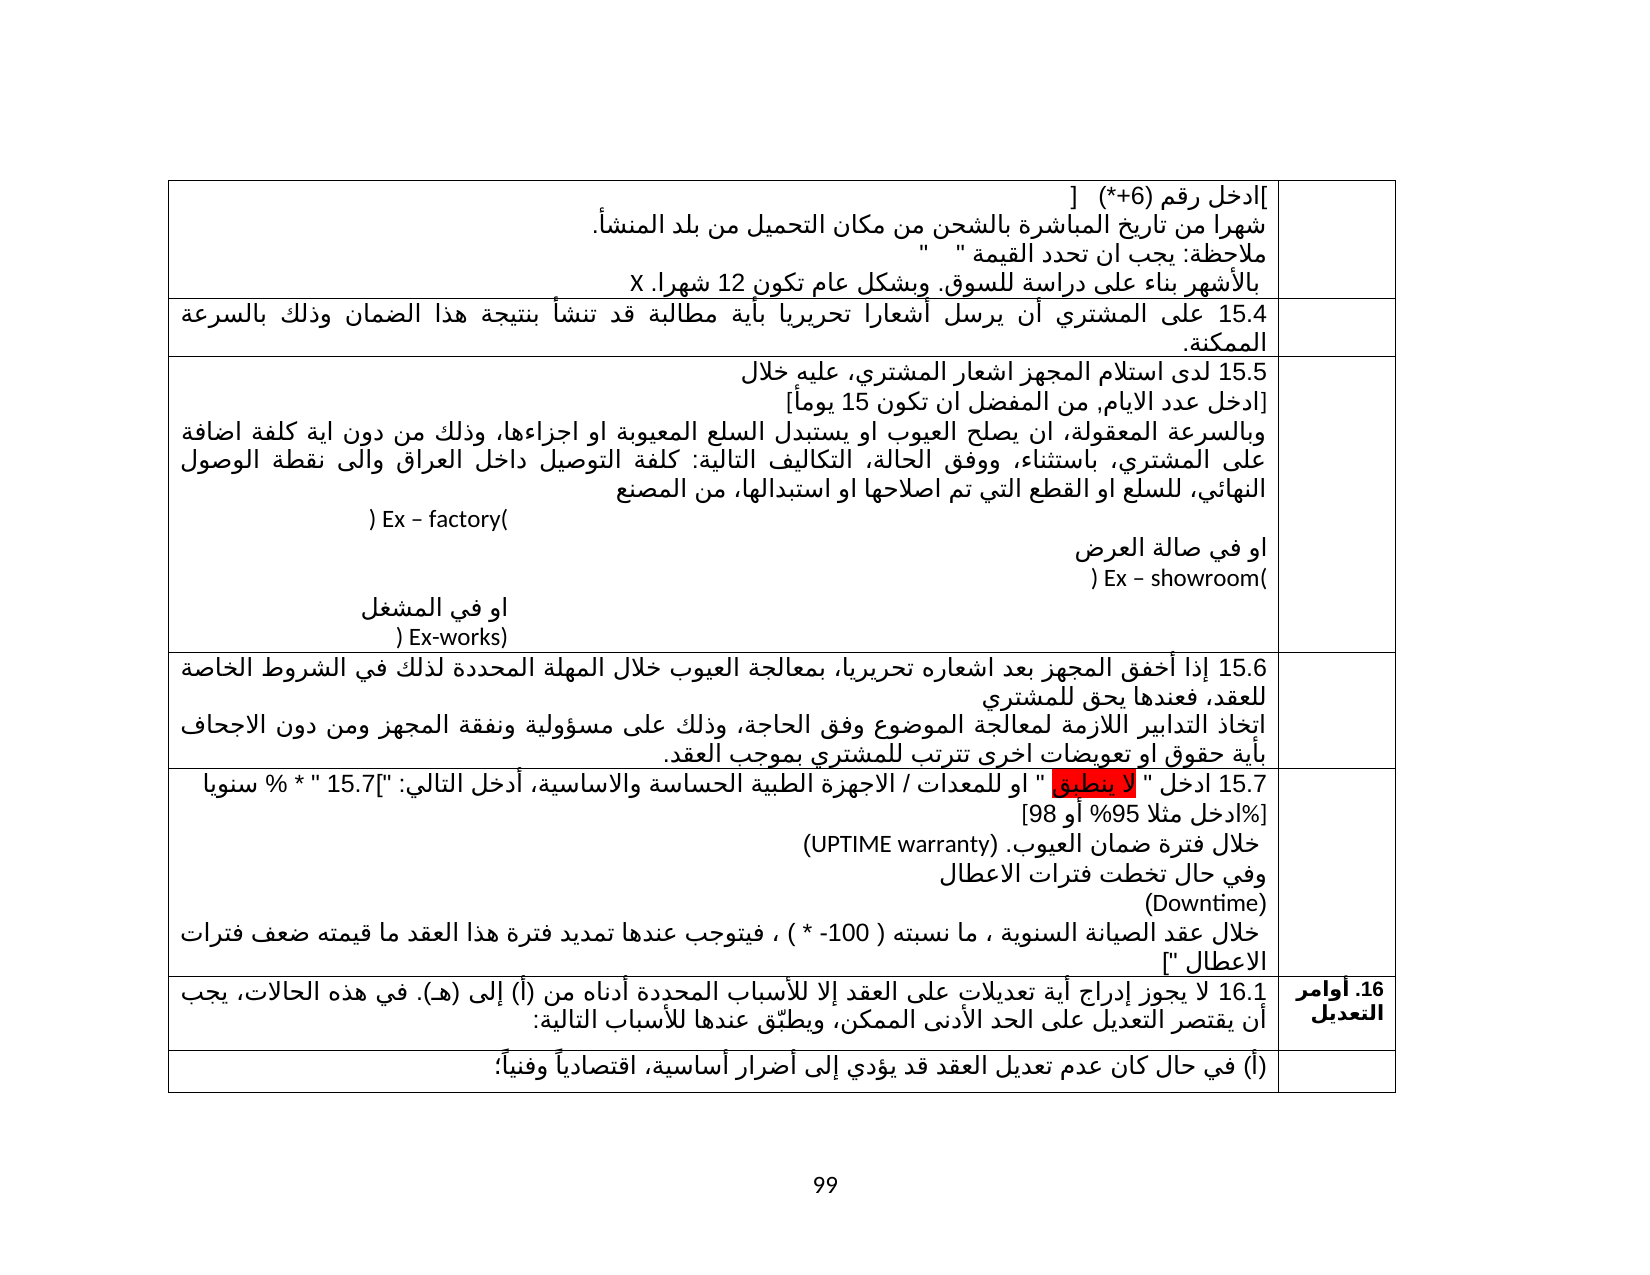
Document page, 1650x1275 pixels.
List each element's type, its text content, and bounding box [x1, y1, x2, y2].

table_cell (أ) في حال كان عدم تعديل العقد قد يؤدي إلى أضرار أساسية، اقتصادياً وفنياً؛ [169, 1051, 1278, 1092]
table_cell [1279, 653, 1395, 768]
table_cell 15.4 على المشتري أن يرسل أشعارا تحريريا بأية مطالبة قد تنشأ بنتيجة هذا الضمان وذلك بالسرعة الممكنة. [169, 299, 1278, 356]
table_cell 15.6 إذا أخفق المجهز بعد اشعاره تحريريا، بمعالجة العيوب خلال المهلة المحددة لذلك في الشروط الخاصة للعقد، فعندها يحق للمشتري اتخاذ التدابير اللازمة لمعالجة الموضوع وفق الحاجة، وذلك على مسؤولية ونفقة المجهز ومن دون الاجحاف بأية حقوق او تعويضات اخرى تترتب للمشتري بموجب العقد. [169, 653, 1278, 768]
table_cell [1279, 1051, 1395, 1092]
table_cell [1279, 769, 1395, 976]
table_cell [169, 181, 1278, 298]
table_cell 15.7 ادخل " لا ينطبق " او للمعدات / الاجهزة الطبية الحساسة والاساسية، أدخل التالي: "]15.7 " * % سنويا [ادخل مثلا 95% أو 98%] خلال فترة ضمان العيوب. (UPTIME warranty) وفي حال تخطت فترات الاعطال (Downtime) خلال عقد الصيانة السنوية ، ما نسبته ( 100- * ) ، فيتوجب عندها تمديد فترة هذا العقد ما قيمته ضعف فترات الاعطال "] [169, 769, 1278, 976]
table_cell 15.5 لدى استلام المجهز اشعار المشتري، عليه خلال [ادخل عدد الايام, من المفضل ان تكون 15 يومأ] وبالسرعة المعقولة، ان يصلح العيوب او يستبدل السلع المعيوبة او اجزاءها، وذلك من دون اية كلفة اضافة على المشتري، باستثناء، ووفق الحالة، التكاليف التالية: كلفة التوصيل داخل العراق والى نقطة الوصول النهائي، للسلع او القطع التي تم اصلاحها او استبدالها، من المصنع ) Ex – factory( او في صالة العرض ) Ex – showroom( او في المشغل ) Ex-works) [169, 357, 1278, 652]
table_cell [1279, 299, 1395, 356]
table_cell [1279, 181, 1395, 298]
table_cell 16.1 لا يجوز إدراج أية تعديلات على العقد إلا للأسباب المحددة أدناه من (أ) إلى (هـ). في هذه الحالات، يجب أن يقتصر التعديل على الحد الأدنى الممكن، ويطبّق عندها للأسباب التالية: [169, 977, 1278, 1050]
table_cell [1279, 357, 1395, 652]
table_cell 16. أوامر التعديل [1279, 977, 1395, 1050]
